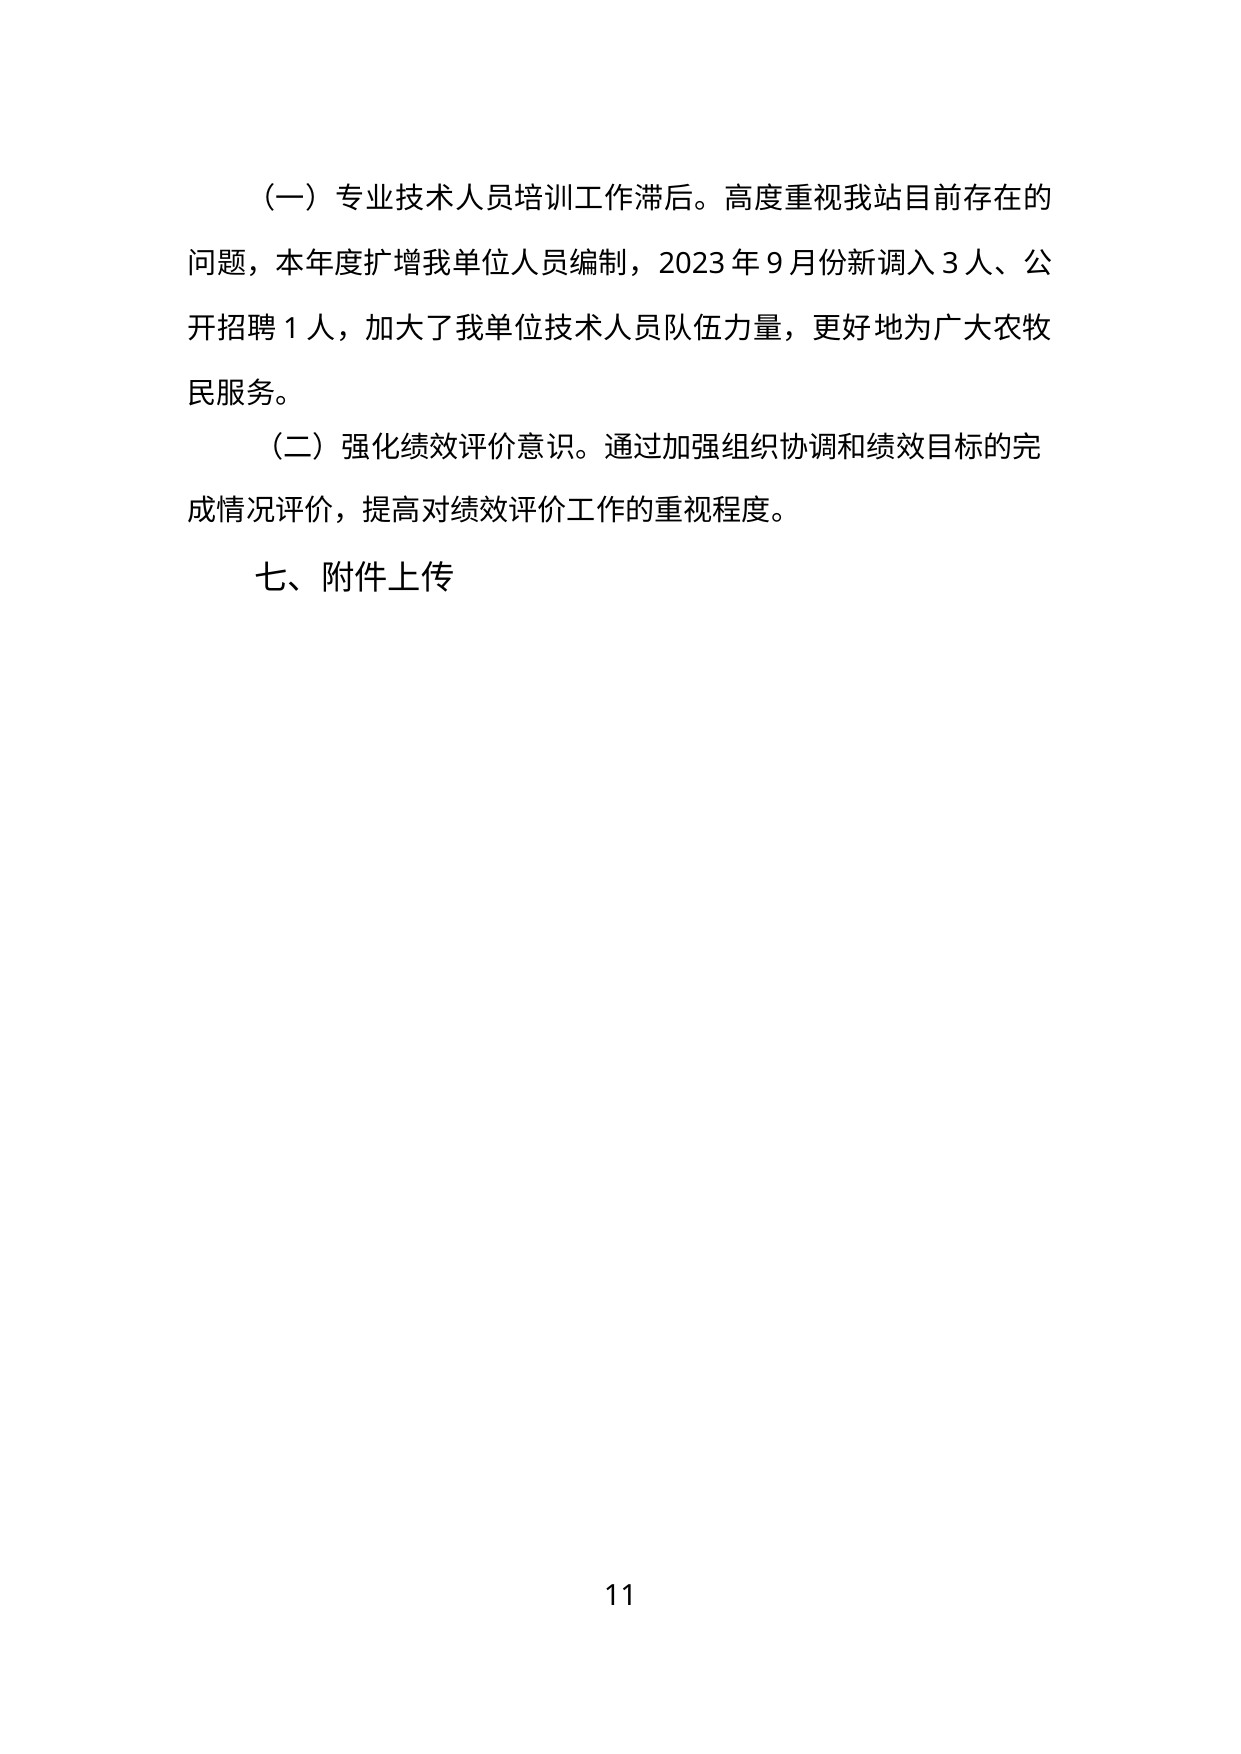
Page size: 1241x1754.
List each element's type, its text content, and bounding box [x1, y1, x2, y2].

subtitle 七、附件上传 [187, 550, 1053, 599]
subtitle （二）强化绩效评价意识。通过加强组织协调和绩效目标的完成情况评价，提高对绩效评价工作的重视程度。 [187, 423, 1053, 529]
text （一）专业技术人员培训工作滞后。高度重视我站目前存在的问题，本年度扩增我单位人员编制，2023年9月份新调入3人、公开招聘1人，加大了我单位技术人员队伍力量，更好地为广大农牧民服务。 [187, 163, 1053, 423]
